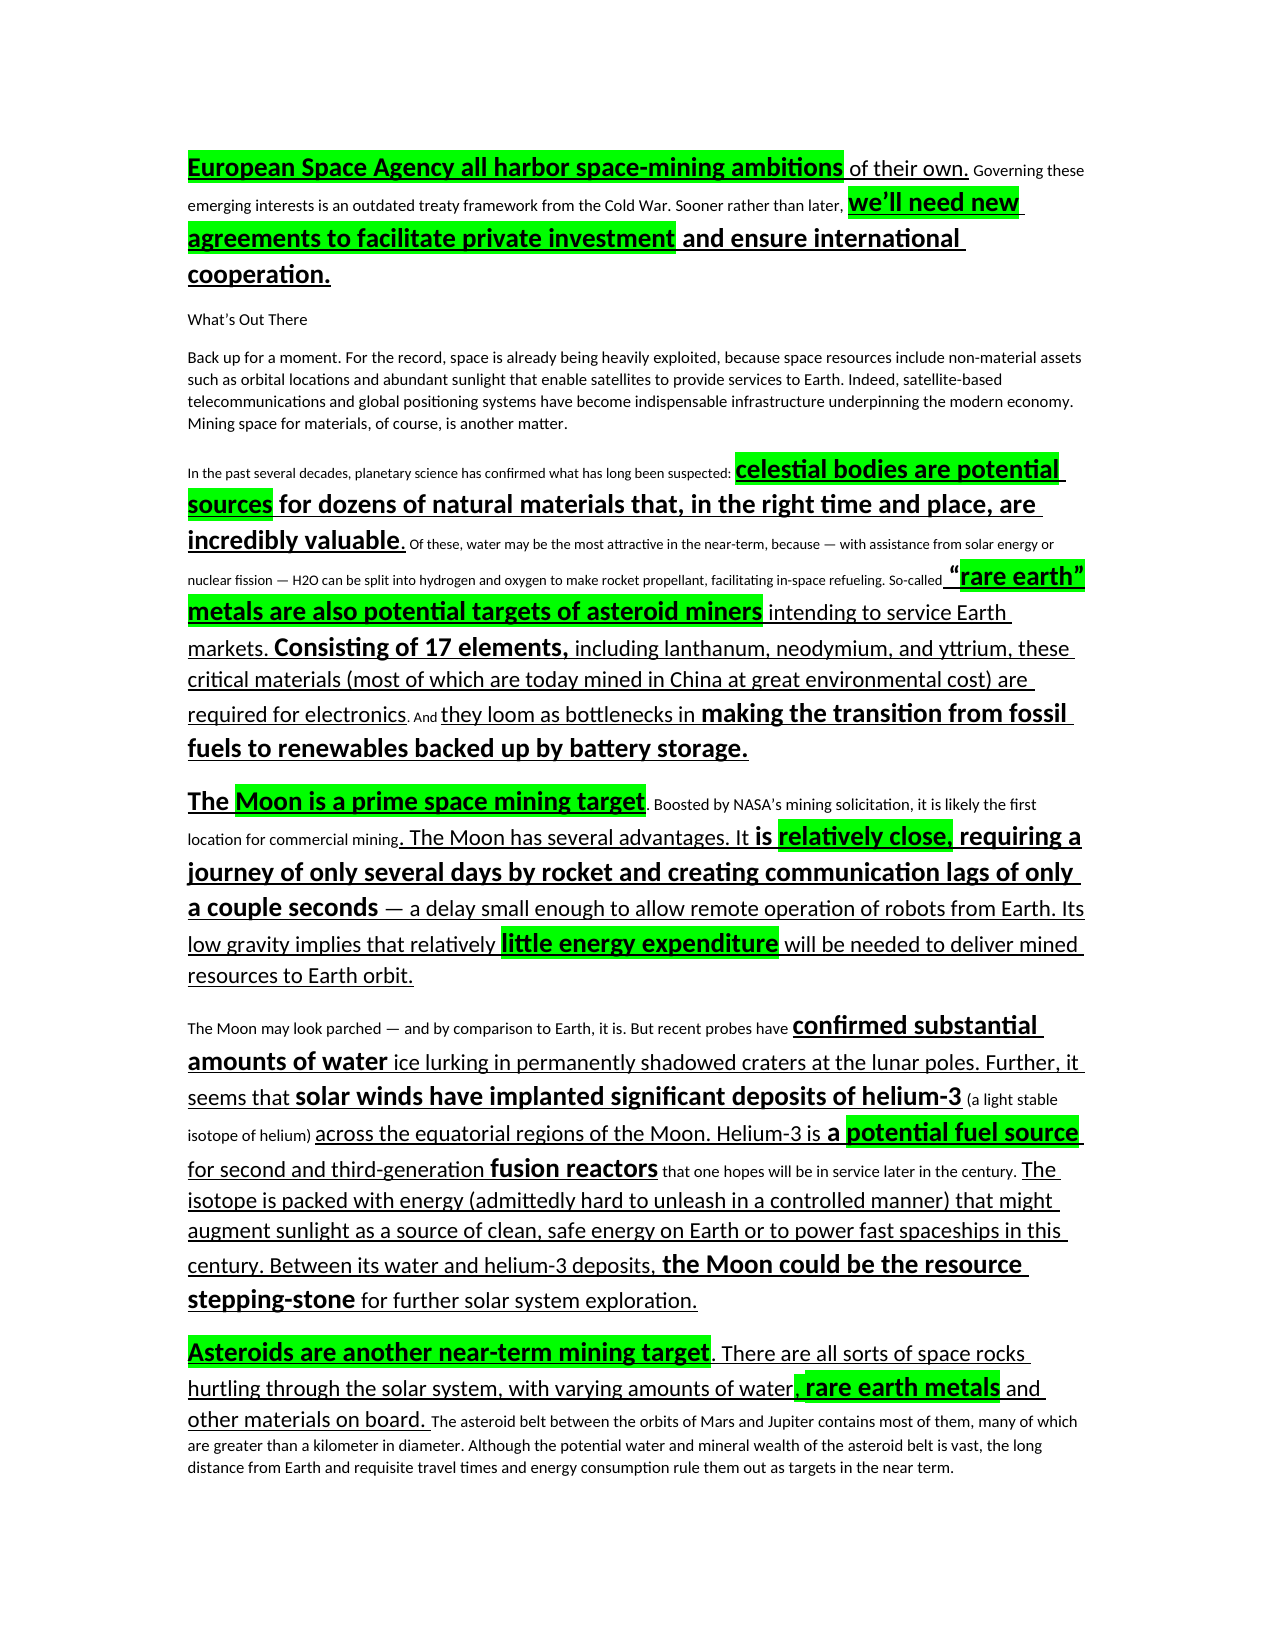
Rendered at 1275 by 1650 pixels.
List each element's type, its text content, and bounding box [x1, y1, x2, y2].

text In the past several decades, planetary science has confirmed what has long been suspected: celestial bodies are potential sources for dozens of natural materials that, in the right time and place, are incredibly valuable. Of these, water may be the most attractive in the near-term, because — with assistance from solar energy or nuclear fission — H2O can be split into hydrogen and oxygen to make rocket propellant, facilitating in-space refueling. So-called “rare earth” metals are also potential targets of asteroid miners intending to service Earth markets. Consisting of 17 elements, including lanthanum, neodymium, and yttrium, these critical materials (most of which are today mined in China at great environmental cost) are required for electronics. And they loom as bottlenecks in making the transition from fossil fuels to renewables backed up by battery storage. [187, 452, 1087, 764]
text Back up for a moment. For the record, space is already being heavily exploited, because space resources include non-material assets such as orbital locations and abundant sunlight that enable satellites to provide services to Earth. Indeed, satellite-based telecommunications and global positioning systems have become indispensable infrastructure underpinning the modern economy. Mining space for materials, of course, is another matter. [187, 348, 1087, 434]
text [187, 150, 1087, 290]
text The Moon is a prime space mining target. Boosted by NASA’s mining solicitation, it is likely the first location for commercial mining. The Moon has several advantages. It is relatively close, requiring a journey of only several days by rocket and creating communication lags of only a couple seconds — a delay small enough to allow remote operation of robots from Earth. Its low gravity implies that relatively little energy expenditure will be needed to deliver mined resources to Earth orbit. [187, 784, 1087, 989]
text Asteroids are another near-term mining target. There are all sorts of space rocks hurtling through the solar system, with varying amounts of water, rare earth metals and other materials on board. The asteroid belt between the orbits of Mars and Jupiter contains most of them, many of which are greater than a kilometer in diameter. Although the potential water and mineral wealth of the asteroid belt is vast, the long distance from Earth and requisite travel times and energy consumption rule them out as targets in the near term. [187, 1335, 1087, 1477]
text What’s Out There [187, 309, 1087, 329]
text The Moon may look parched — and by comparison to Earth, it is. But recent probes have confirmed substantial amounts of water ice lurking in permanently shadowed craters at the lunar poles. Further, it seems that solar winds have implanted significant deposits of helium-3 (a light stable isotope of helium) across the equatorial regions of the Moon. Helium-3 is a potential fuel source for second and third-generation fusion reactors that one hopes will be in service later in the century. The isotope is packed with energy (admittedly hard to unleash in a controlled manner) that might augment sunlight as a source of clean, safe energy on Earth or to power fast spaceships in this century. Between its water and helium-3 deposits, the Moon could be the resource stepping-stone for further solar system exploration. [187, 1008, 1087, 1316]
